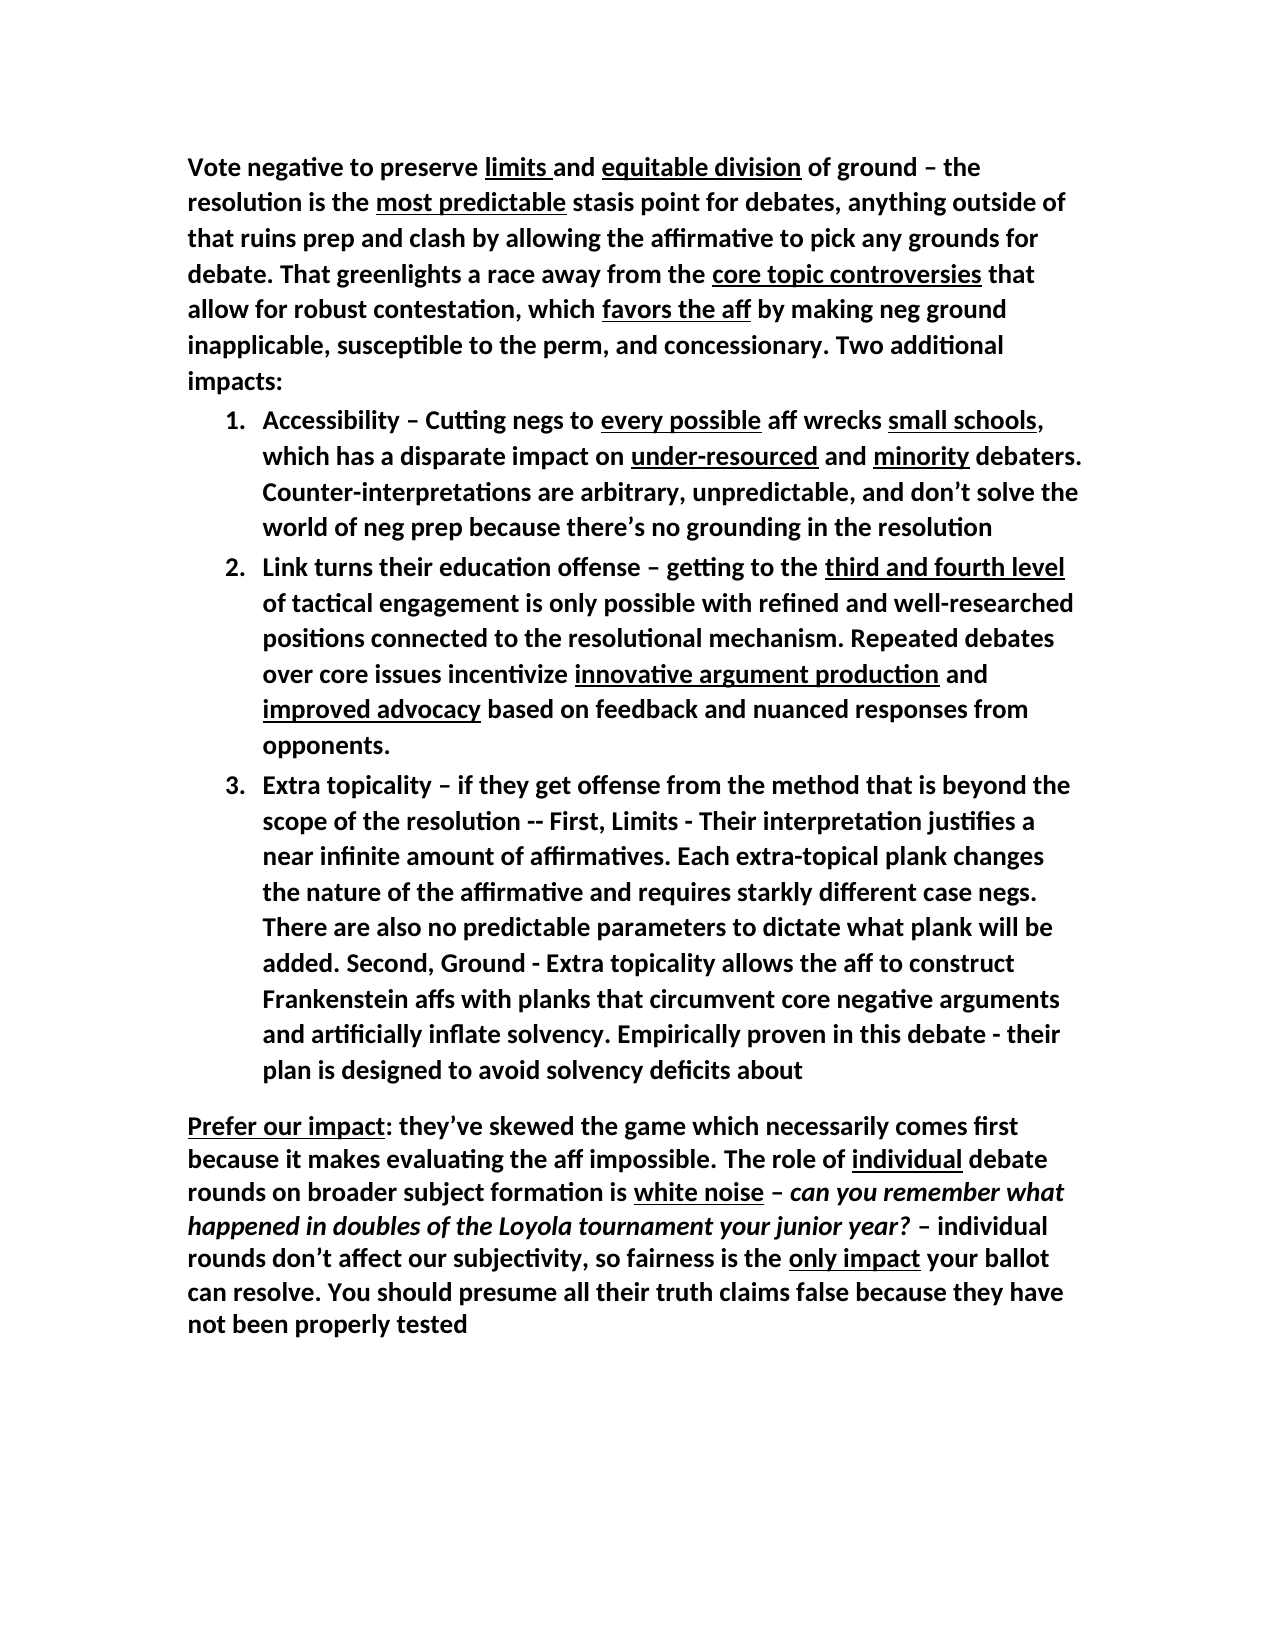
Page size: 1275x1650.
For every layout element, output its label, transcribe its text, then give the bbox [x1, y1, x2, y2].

subtitle Vote negative to preserve limits and equitable division of ground – the resolution is the most predictable stasis point for debates, anything outside of that ruins prep and clash by allowing the affirmative to pick any grounds for debate. That greenlights a race away from the core topic controversies that allow for robust contestation, which favors the aff by making neg ground inapplicable, susceptible to the perm, and concessionary. Two additional impacts: [187, 150, 1087, 397]
subtitle Accessibility – Cutting negs to every possible aff wrecks small schools, which has a disparate impact on under-resourced and minority debaters. Counter-interpretations are arbitrary, unpredictable, and don’t solve the world of neg prep because there’s no grounding in the resolution [225, 403, 1087, 543]
subtitle Prefer our impact: they’ve skewed the game which necessarily comes first because it makes evaluating the aff impossible. The role of individual debate rounds on broader subject formation is white noise – can you remember what happened in doubles of the Loyola tournament your junior year? – individual rounds don’t affect our subjectivity, so fairness is the only impact your ballot can resolve. You should presume all their truth claims false because they have not been properly tested [187, 1109, 1087, 1374]
subtitle Link turns their education offense – getting to the third and fourth level of tactical engagement is only possible with refined and well-researched positions connected to the resolutional mechanism. Repeated debates over core issues incentivize innovative argument production and improved advocacy based on feedback and nuanced responses from opponents. [225, 550, 1087, 761]
subtitle Extra topicality – if they get offense from the method that is beyond the scope of the resolution -- First, Limits - Their interpretation justifies a near infinite amount of affirmatives. Each extra-topical plank changes the nature of the affirmative and requires starkly different case negs. There are also no predictable parameters to dictate what plank will be added. Second, Ground - Extra topicality allows the aff to construct Frankenstein affs with planks that circumvent core negative arguments and artificially inflate solvency. Empirically proven in this debate - their plan is designed to avoid solvency deficits about [225, 768, 1087, 1086]
